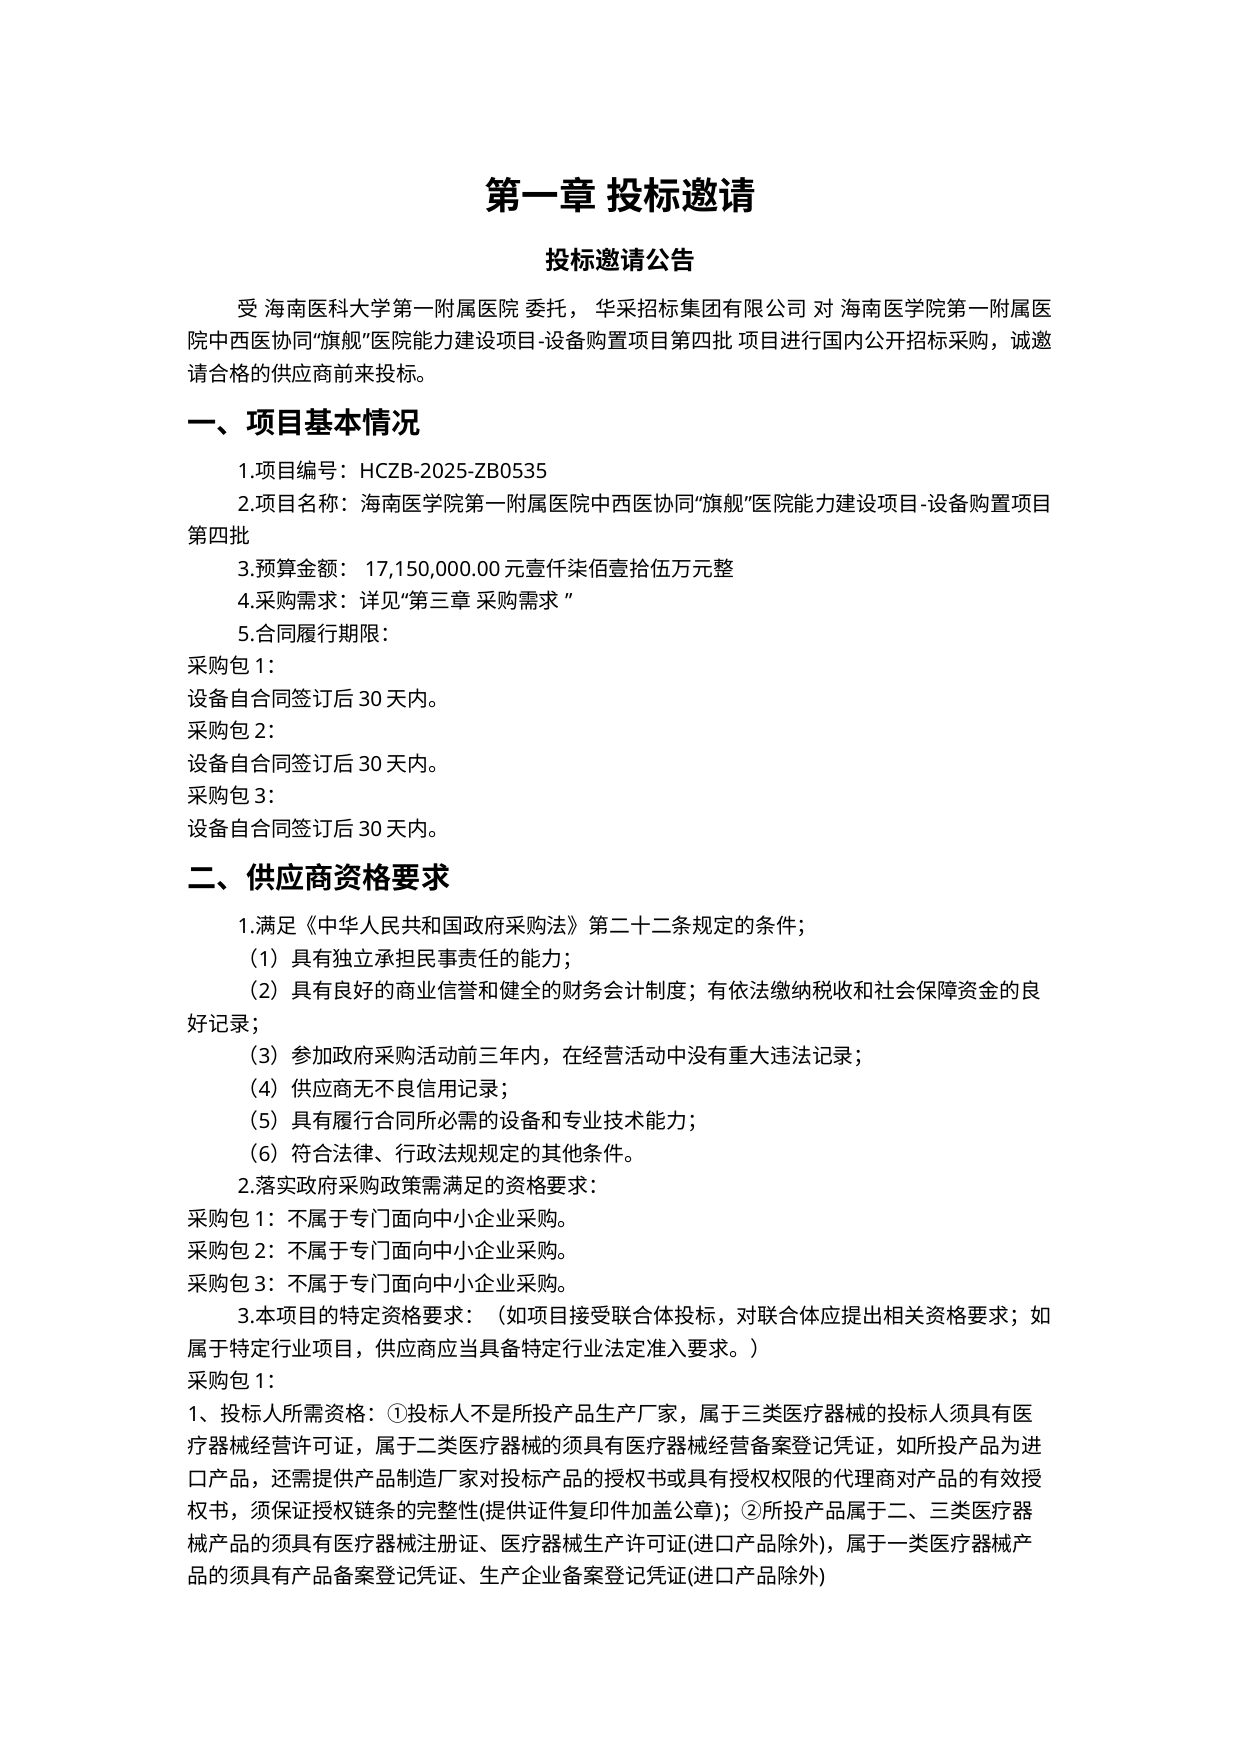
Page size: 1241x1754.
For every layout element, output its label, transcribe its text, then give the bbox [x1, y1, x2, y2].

text 采购包1： [187, 1364, 1053, 1397]
text 设备自合同签订后30天内。 [187, 812, 1053, 844]
text （6）符合法律、行政法规规定的其他条件。 [187, 1137, 1053, 1169]
text 受 海南医科大学第一附属医院 委托， 华采招标集团有限公司 对 海南医学院第一附属医院中西医协同“旗舰”医院能力建设项目-设备购置项目第四批 项目进行国内公开招标采购，诚邀请合格的供应商前来投标。 [187, 292, 1053, 389]
text 二、供应商资格要求 [187, 844, 1053, 909]
text 2.项目名称：海南医学院第一附属医院中西医协同“旗舰”医院能力建设项目-设备购置项目第四批 [187, 487, 1053, 552]
text （4）供应商无不良信用记录； [187, 1072, 1053, 1104]
text 第一章 投标邀请 [187, 162, 1053, 227]
text （3）参加政府采购活动前三年内，在经营活动中没有重大违法记录； [187, 1039, 1053, 1072]
text 4.采购需求：详见“第三章 采购需求 ” [187, 584, 1053, 617]
text 3.本项目的特定资格要求：（如项目接受联合体投标，对联合体应提出相关资格要求；如属于特定行业项目，供应商应当具备特定行业法定准入要求。） [187, 1299, 1053, 1364]
text （5）具有履行合同所必需的设备和专业技术能力； [187, 1104, 1053, 1137]
text 设备自合同签订后30天内。 [187, 682, 1053, 714]
text 采购包1：不属于专门面向中小企业采购。 [187, 1202, 1053, 1234]
text 采购包1： [187, 649, 1053, 682]
text 3.预算金额： 17,150,000.00元壹仟柒佰壹拾伍万元整 [187, 552, 1053, 584]
text 采购包2：不属于专门面向中小企业采购。 [187, 1234, 1053, 1267]
text 采购包3：不属于专门面向中小企业采购。 [187, 1267, 1053, 1299]
text 1.满足《中华人民共和国政府采购法》第二十二条规定的条件； [187, 909, 1053, 942]
text 设备自合同签订后30天内。 [187, 747, 1053, 779]
text 采购包2： [187, 714, 1053, 747]
text 5.合同履行期限： [187, 617, 1053, 649]
text （1）具有独立承担民事责任的能力； [187, 942, 1053, 974]
text 1.项目编号：HCZB-2025-ZB0535 [187, 454, 1053, 487]
text 2.落实政府采购政策需满足的资格要求： [187, 1169, 1053, 1202]
text （2）具有良好的商业信誉和健全的财务会计制度；有依法缴纳税收和社会保障资金的良好记录； [187, 974, 1053, 1039]
text 采购包3： [187, 779, 1053, 812]
text 一、项目基本情况 [187, 389, 1053, 454]
text 投标邀请公告 [187, 227, 1053, 292]
